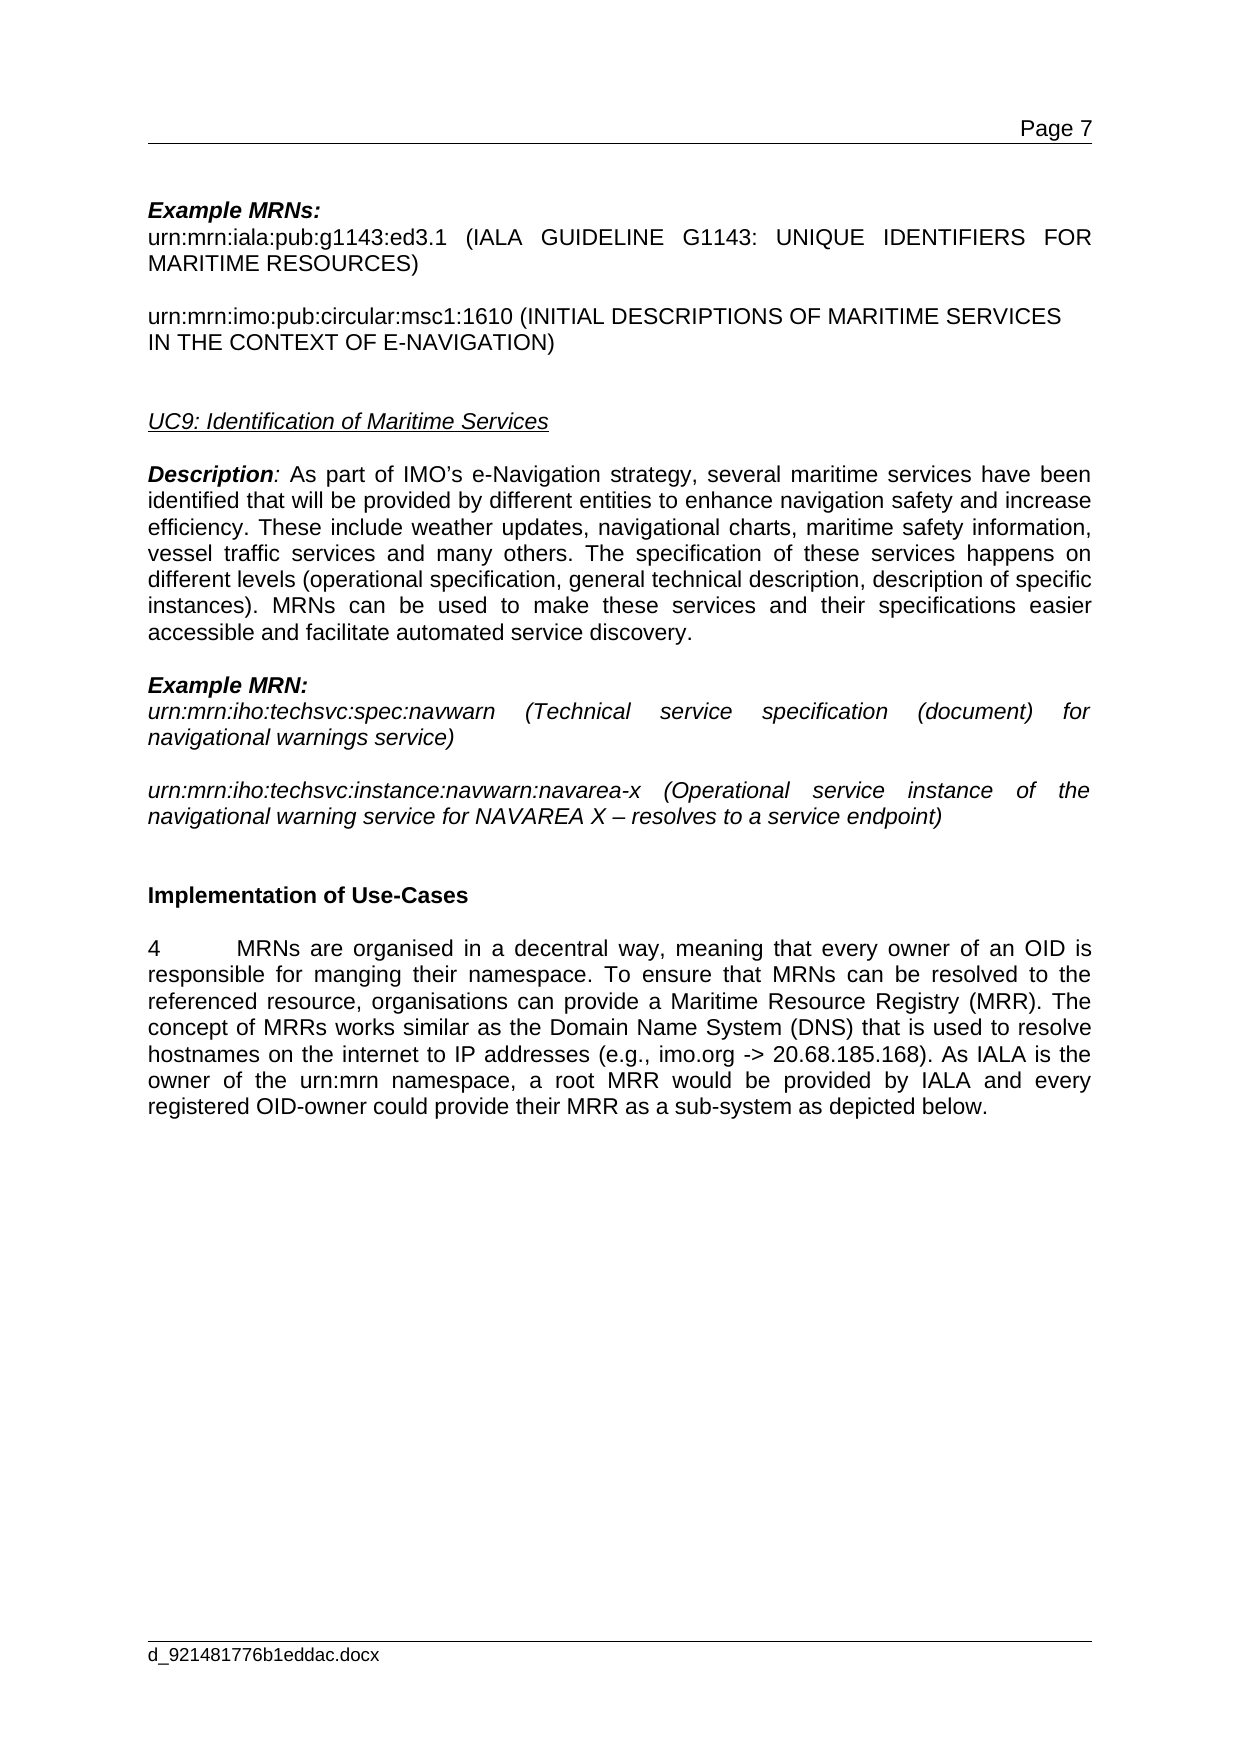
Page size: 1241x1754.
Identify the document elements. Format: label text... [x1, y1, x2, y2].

text urn:mrn:imo:pub:circular:msc1:1610 (INITIAL DESCRIPTIONS OF MARITIME SERVICES [148, 303, 1092, 329]
text IN THE CONTEXT OF E-NAVIGATION) [148, 329, 1092, 355]
text urn:mrn:iala:pub:g1143:ed3.1 (IALA GUIDELINE G1143: UNIQUE IDENTIFIERS FOR MARITIME RESOURCES) [148, 223, 1092, 276]
text Example MRNs: [148, 197, 1092, 223]
text Description: As part of IMO’s e-Navigation strategy, several maritime services have been identified that will be provided by different entities to enhance navigation safety and increase efficiency. These include weather updates, navigational charts, maritime safety information, vessel traffic services and many others. The specification of these services happens on different levels (operational specification, general technical description, description of specific instances). MRNs can be used to make these services and their specifications easier accessible and facilitate automated service discovery. [148, 461, 1092, 645]
list MRNs are organised in a decentral way, meaning that every owner of an OID is responsible for manging their namespace. To ensure that MRNs can be resolved to the referenced resource, organisations can provide a Maritime Resource Registry (MRR). The concept of MRRs works similar as the Domain Name System (DNS) that is used to resolve hostnames on the internet to IP addresses (e.g., imo.org -> 20.68.185.168). As IALA is the owner of the urn:mrn namespace, a root MRR would be provided by IALA and every registered OID-owner could provide their MRR as a sub-system as depicted below. [148, 935, 1092, 1119]
text Example MRN: [148, 672, 1092, 698]
subtitle UC9: Identification of Maritime Services [148, 408, 1092, 434]
text urn:mrn:iho:techsvc:spec:navwarn (Technical service specification (document) for navigational warnings service) [148, 698, 1092, 751]
subtitle Implementation of Use-Cases [148, 882, 1092, 909]
text urn:mrn:iho:techsvc:instance:navwarn:navarea-x (Operational service instance of the navigational warning service for NAVAREA X – resolves to a service endpoint) [148, 777, 1092, 830]
